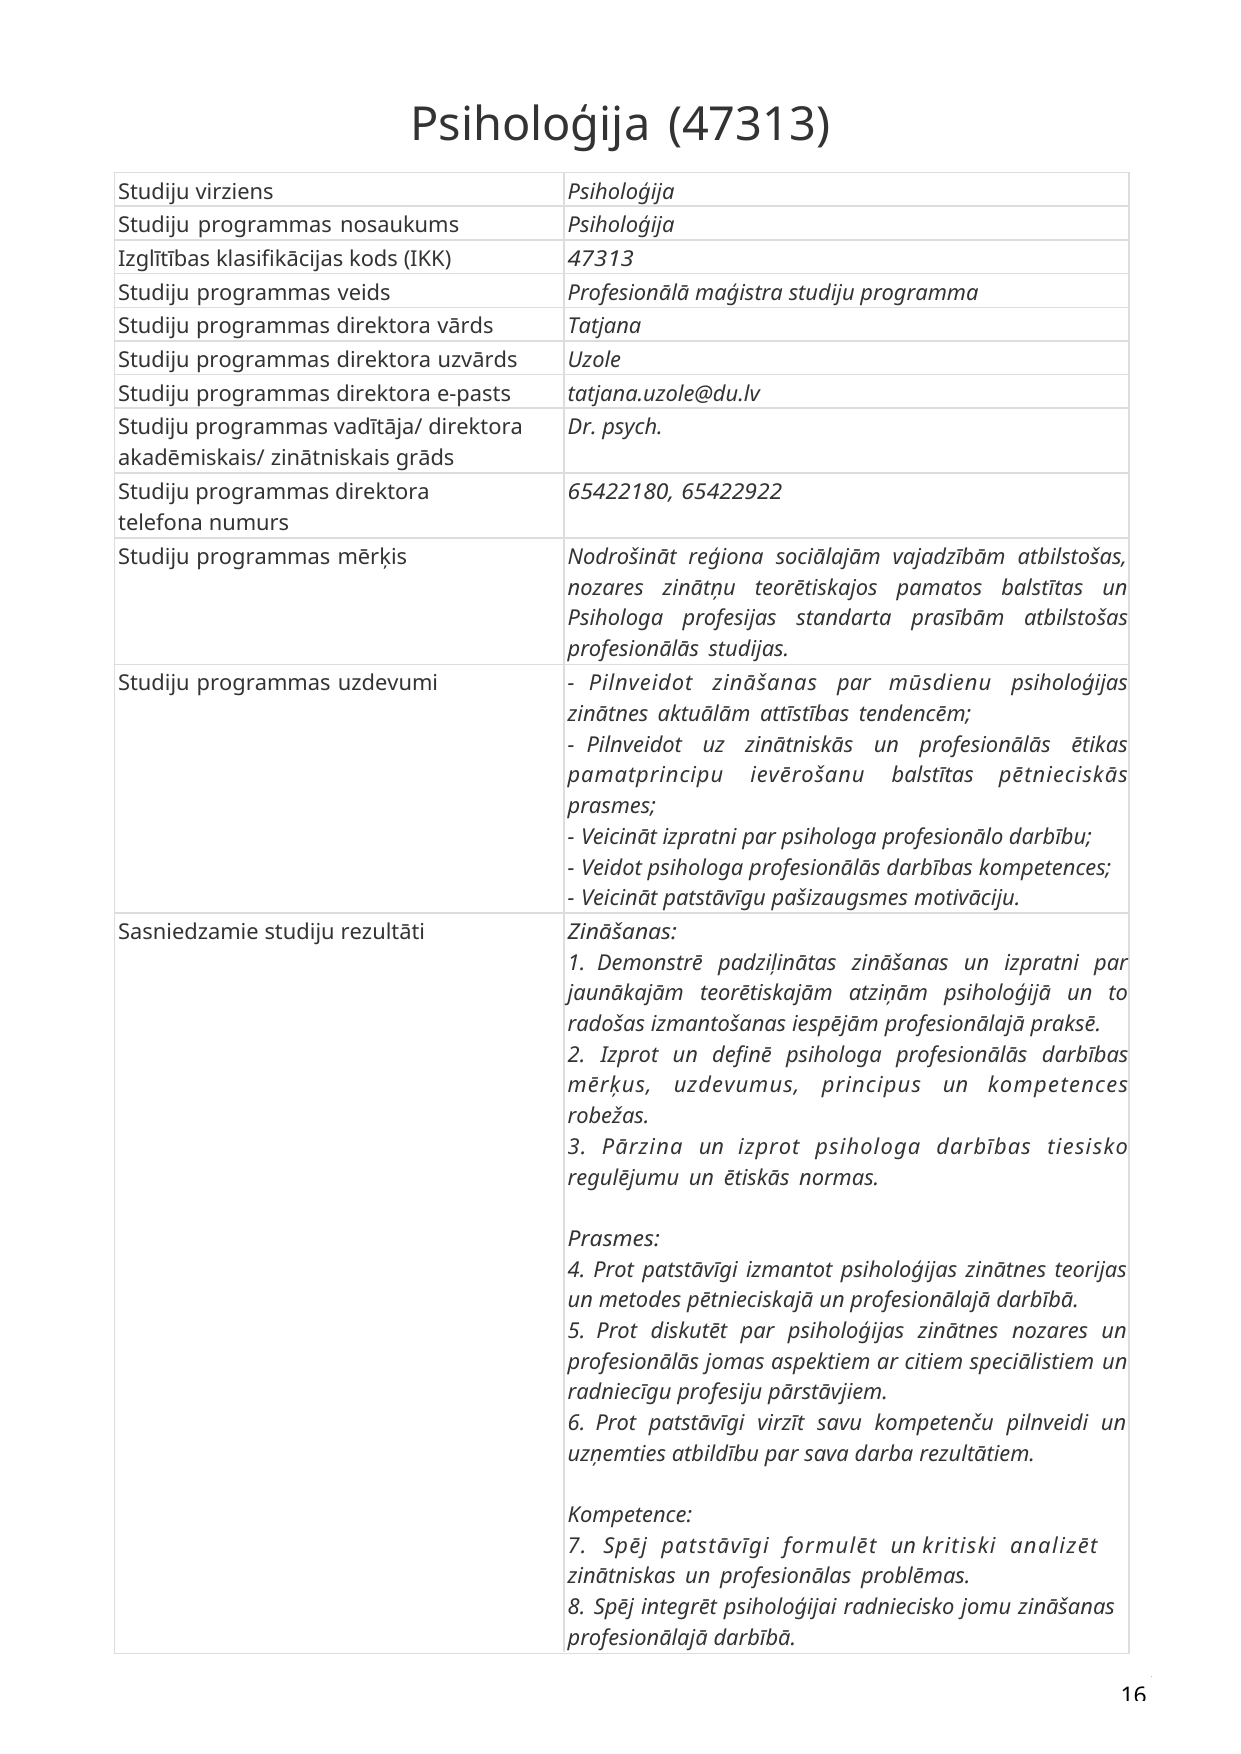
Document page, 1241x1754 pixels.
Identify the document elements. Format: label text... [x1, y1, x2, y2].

table_cell Studiju programmas nosaukums [115, 207, 563, 239]
table_cell Psiholoģija [565, 207, 1128, 239]
table_cell Uzole [565, 342, 1128, 374]
table_cell Studiju programmas mērķis [115, 539, 563, 663]
table_cell Studiju programmas vadītāja/ direktora akadēmiskais/ zinātniskais grāds [115, 409, 563, 472]
table_cell Nodrošināt reģiona sociālajām vajadzībām atbilstošas, nozares zinātņu teorētiskajos pamatos balstītas un Psihologa profesijas standarta prasībām atbilstošas profesionālās studijas. [565, 539, 1128, 663]
table_cell Pilnveidot zināšanas par mūsdienu psiholoģijas zinātnes aktuālām attīstības tendencēm; Pilnveidot uz zinātniskās un profesionālās ētikas pamatprincipu ievērošanu balstītas pētnieciskās prasmes; Veicināt izpratni par psihologa profesionālo darbību; Veidot psihologa profesionālās darbības kompetences; Veicināt patstāvīgu pašizaugsmes motivāciju. [565, 665, 1128, 912]
table_cell Studiju programmas direktora e-pasts [115, 375, 563, 407]
table_cell Studiju programmas veids [115, 274, 563, 306]
table_cell Studiju programmas direktora vārds [115, 308, 563, 340]
table_header Psiholoģija [565, 173, 1128, 205]
table_cell tatjana.uzole@du.lv [565, 375, 1128, 407]
table_cell Studiju programmas direktora uzvārds [115, 342, 563, 374]
table_cell 65422180, 65422922 [565, 474, 1128, 537]
table_header Studiju virziens [115, 173, 563, 205]
table_cell Dr. psych. [565, 409, 1128, 472]
table_cell Studiju programmas uzdevumi [115, 665, 563, 912]
table_cell Profesionālā maģistra studiju programma [565, 274, 1128, 306]
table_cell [115, 914, 563, 1652]
table_cell Studiju programmas direktora telefona numurs [115, 474, 563, 537]
subtitle Psiholoģija (47313) [374, 91, 866, 154]
table_cell 47313 [565, 241, 1128, 273]
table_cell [565, 914, 1128, 1652]
table_cell Izglītības klasiﬁkācijas kods (IKK) [115, 241, 563, 273]
table_cell Tatjana [565, 308, 1128, 340]
